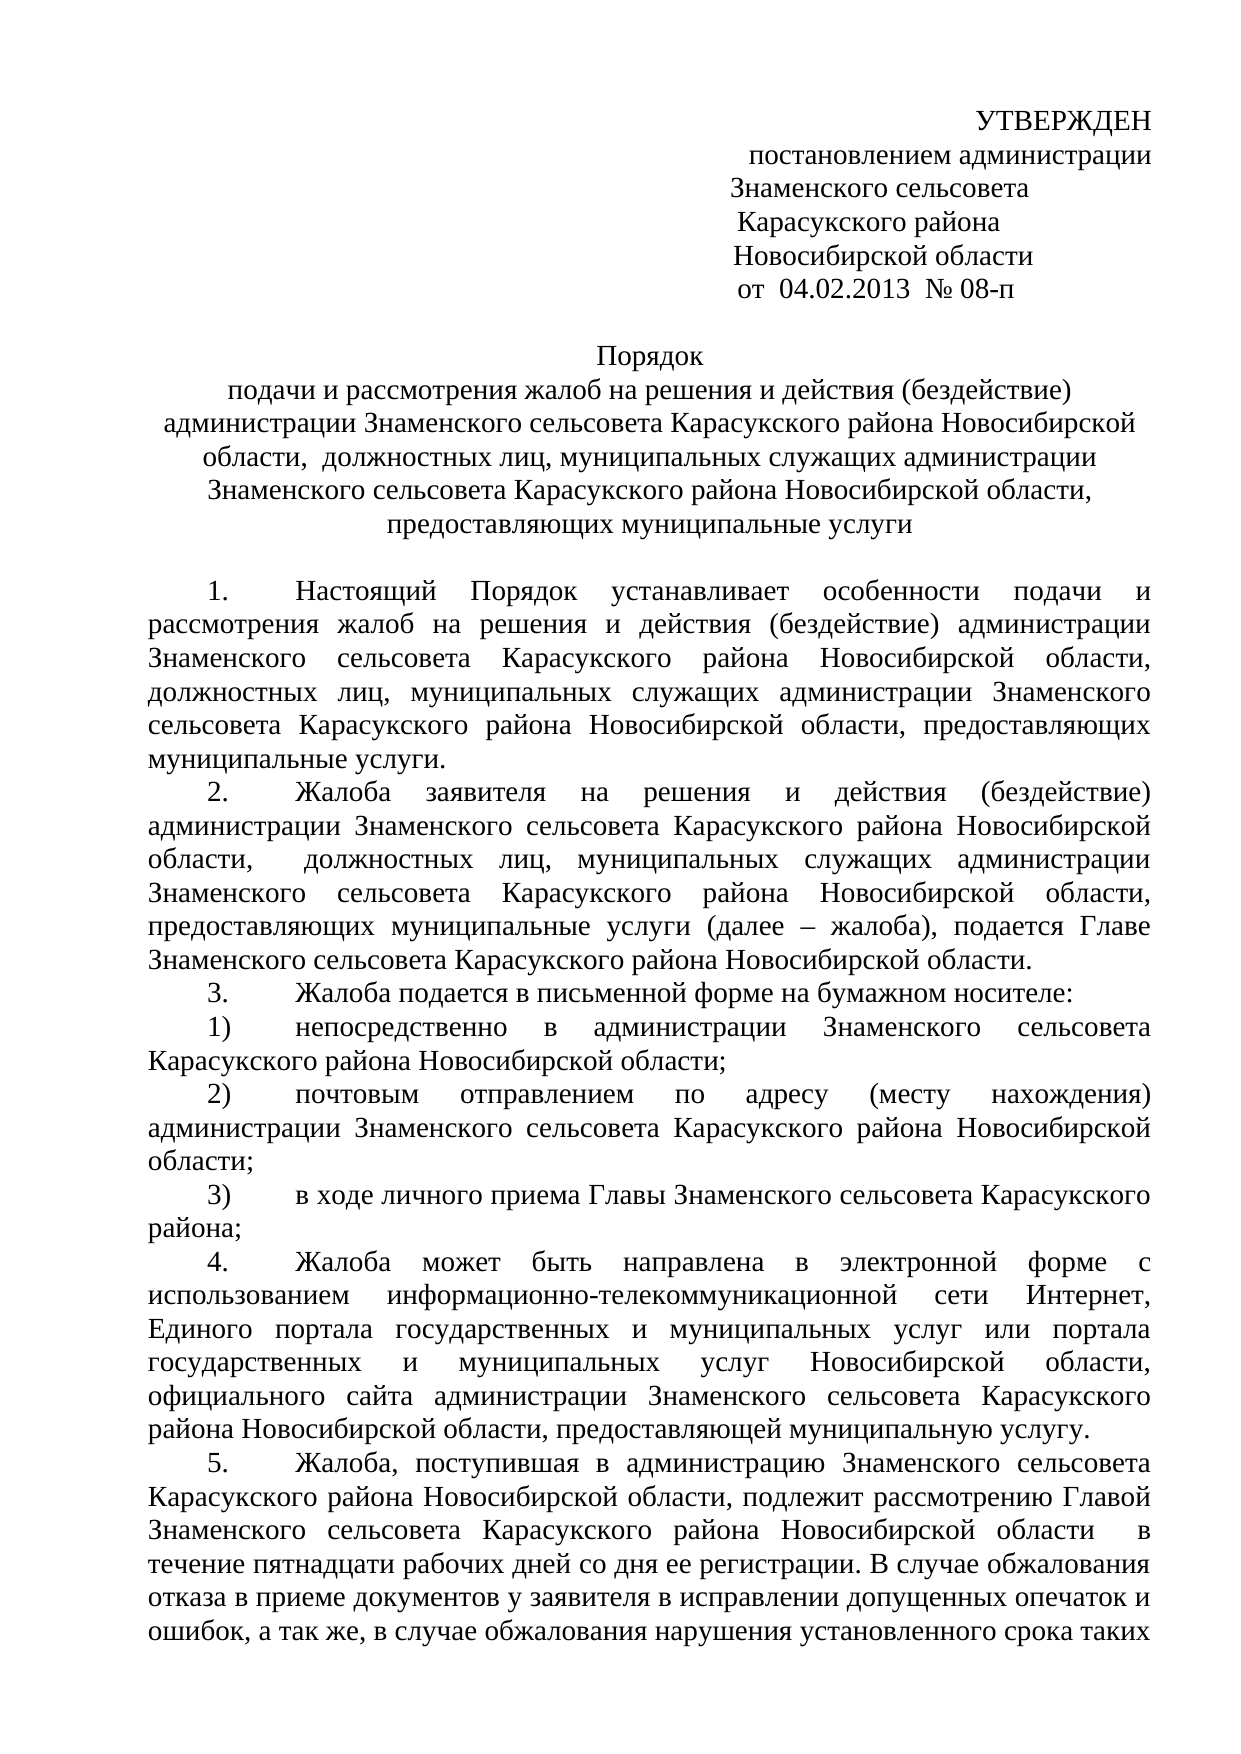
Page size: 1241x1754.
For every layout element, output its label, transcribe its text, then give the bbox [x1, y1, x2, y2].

list Настоящий Порядок устанавливает особенности подачи и рассмотрения жалоб на решения и действия (бездействие) администрации Знаменского сельсовета Карасукского района Новосибирской области, должностных лиц, муниципальных служащих администрации Знаменского сельсовета Карасукского района Новосибирской области, предоставляющих муниципальные услуги. [148, 573, 1152, 774]
list Жалоба подается в письменной форме на бумажном носителе: [148, 976, 1152, 1009]
text подачи и рассмотрения жалоб на решения и действия (бездействие) администрации Знаменского сельсовета Карасукского района Новосибирской области, должностных лиц, муниципальных служащих администрации Знаменского сельсовета Карасукского района Новосибирской области, предоставляющих муниципальные услуги [148, 372, 1152, 539]
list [148, 1445, 1152, 1646]
text Карасукского района [148, 204, 1152, 238]
list непосредственно в администрации Знаменского сельсовета Карасукского района Новосибирской области; [148, 1009, 1152, 1076]
list Жалоба может быть направлена в электронной форме с использованием информационно-телекоммуникационной сети Интернет, Единого портала государственных и муниципальных услуг или портала государственных и муниципальных услуг Новосибирской области, официального сайта администрации Знаменского сельсовета Карасукского района Новосибирской области, предоставляющей муниципальную услугу. [148, 1244, 1152, 1445]
list почтовым отправлением по адресу (месту нахождения) администрации Знаменского сельсовета Карасукского района Новосибирской области; [148, 1076, 1152, 1177]
text Новосибирской области [148, 238, 1152, 271]
text от 04.02.2013 № 08-п [148, 271, 1152, 305]
list Жалоба заявителя на решения и действия (бездействие) администрации Знаменского сельсовета Карасукского района Новосибирской области, должностных лиц, муниципальных служащих администрации Знаменского сельсовета Карасукского района Новосибирской области, предоставляющих муниципальные услуги (далее – жалоба), подается Главе Знаменского сельсовета Карасукского района Новосибирской области. [148, 774, 1152, 976]
text УТВЕРЖДЕН [148, 103, 1152, 137]
list в ходе личного приема Главы Знаменского сельсовета Карасукского района; [148, 1177, 1152, 1244]
text Порядок [148, 338, 1152, 372]
text постановлением администрации [148, 137, 1152, 171]
text Знаменского сельсовета [148, 171, 1152, 204]
